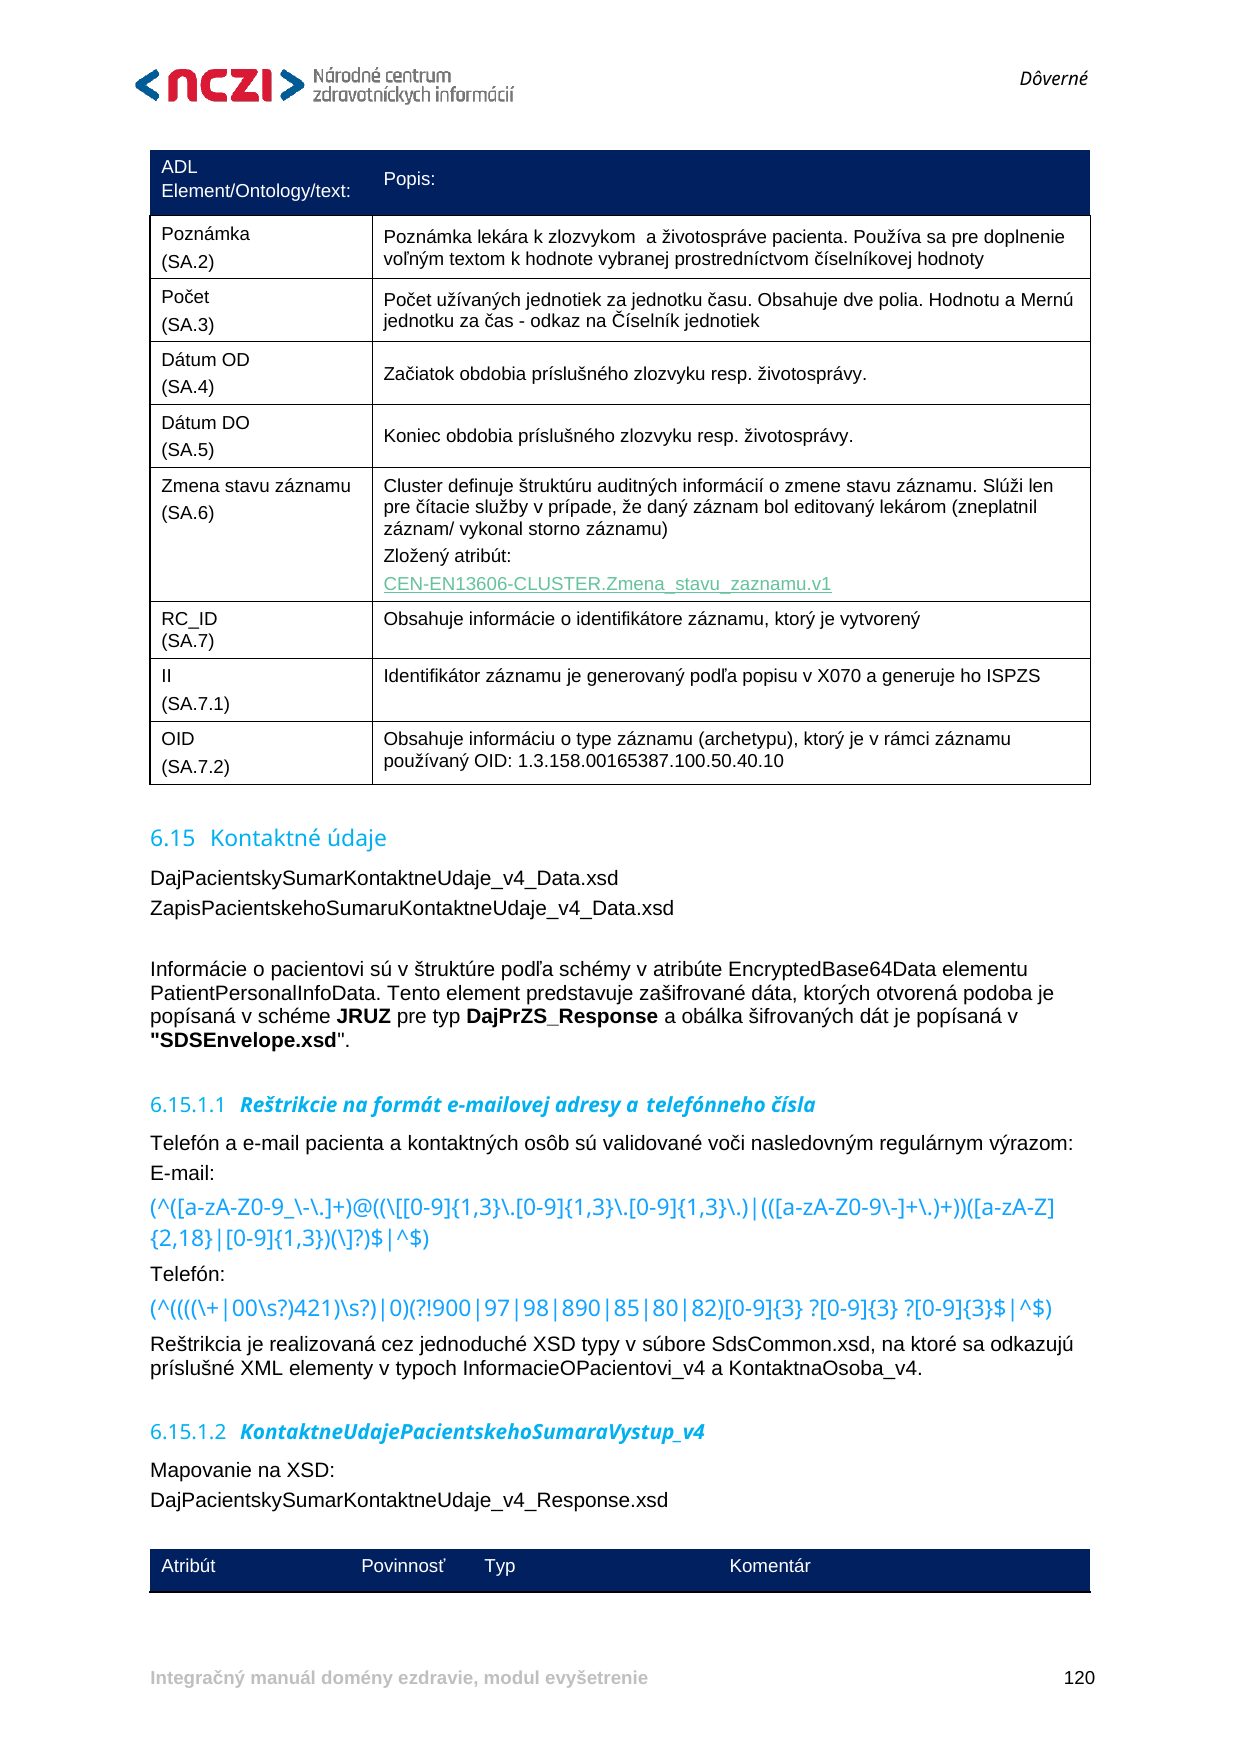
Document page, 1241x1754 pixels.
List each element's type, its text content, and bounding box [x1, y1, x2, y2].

picture [123, 53, 526, 118]
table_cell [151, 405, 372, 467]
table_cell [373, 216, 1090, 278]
text Mapovanie na XSD: [150, 1458, 1090, 1482]
text ZapisPacientskehoSumaruKontaktneUdaje_v4_Data.xsd [150, 896, 1090, 920]
text (^((((\+|00\s?)421)\s?)|0)(?!900|97|98|890|85|80|82)[0-9]{3} ?[0-9]{3} ?[0-9]{3}$|^$) [150, 1292, 1090, 1323]
subtitle KontaktneUdajePacientskehoSumaraVystup_v4 [150, 1417, 1090, 1446]
text E-mail: [150, 1161, 1090, 1185]
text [150, 1488, 1090, 1512]
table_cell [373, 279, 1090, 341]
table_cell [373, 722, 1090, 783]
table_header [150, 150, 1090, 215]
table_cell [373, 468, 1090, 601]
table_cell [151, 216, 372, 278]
text DajPacientskySumarKontaktneUdaje_v4_Data.xsd [150, 866, 1090, 890]
text Reštrikcia je realizovaná cez jednoduché XSD typy v súbore SdsCommon.xsd, na ktoré sa odkazujú príslušné XML elementy v typoch InformacieOPacientovi_v4 a KontaktnaOsoba_v4. [150, 1332, 1090, 1379]
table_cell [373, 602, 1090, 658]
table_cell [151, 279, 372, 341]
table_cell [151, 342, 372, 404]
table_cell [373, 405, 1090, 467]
text Informácie o pacientovi sú v štruktúre podľa schémy v atribúte EncryptedBase64Data elementu PatientPersonalInfoData. Tento element predstavuje zašifrované dáta, ktorých otvorená podoba je popísaná v schéme JRUZ pre typ DajPrZS_Response a obálka šifrovaných dát je popísaná v "SDSEnvelope.xsd". [150, 956, 1090, 1052]
subtitle Reštrikcie na formát e-mailovej adresy a telefónneho čísla [150, 1090, 1090, 1118]
text (^([a-zA-Z0-9_\-\.]+)@((\[[0-9]{1,3}\.[0-9]{1,3}\.[0-9]{1,3}\.)|(([a-zA-Z0-9\-]+\.)+))([a-zA-Z]{2,18}|[0-9]{1,3})(\]?)$|^$) [150, 1191, 1090, 1253]
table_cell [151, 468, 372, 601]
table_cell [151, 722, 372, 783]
subtitle Kontaktné údaje [150, 822, 1090, 853]
text Telefón a e-mail pacienta a kontaktných osôb sú validované voči nasledovným regulárnym výrazom: [150, 1131, 1090, 1154]
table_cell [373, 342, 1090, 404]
text Telefón: [150, 1262, 1090, 1286]
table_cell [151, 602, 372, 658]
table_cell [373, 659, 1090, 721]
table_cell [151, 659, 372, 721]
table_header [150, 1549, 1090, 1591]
